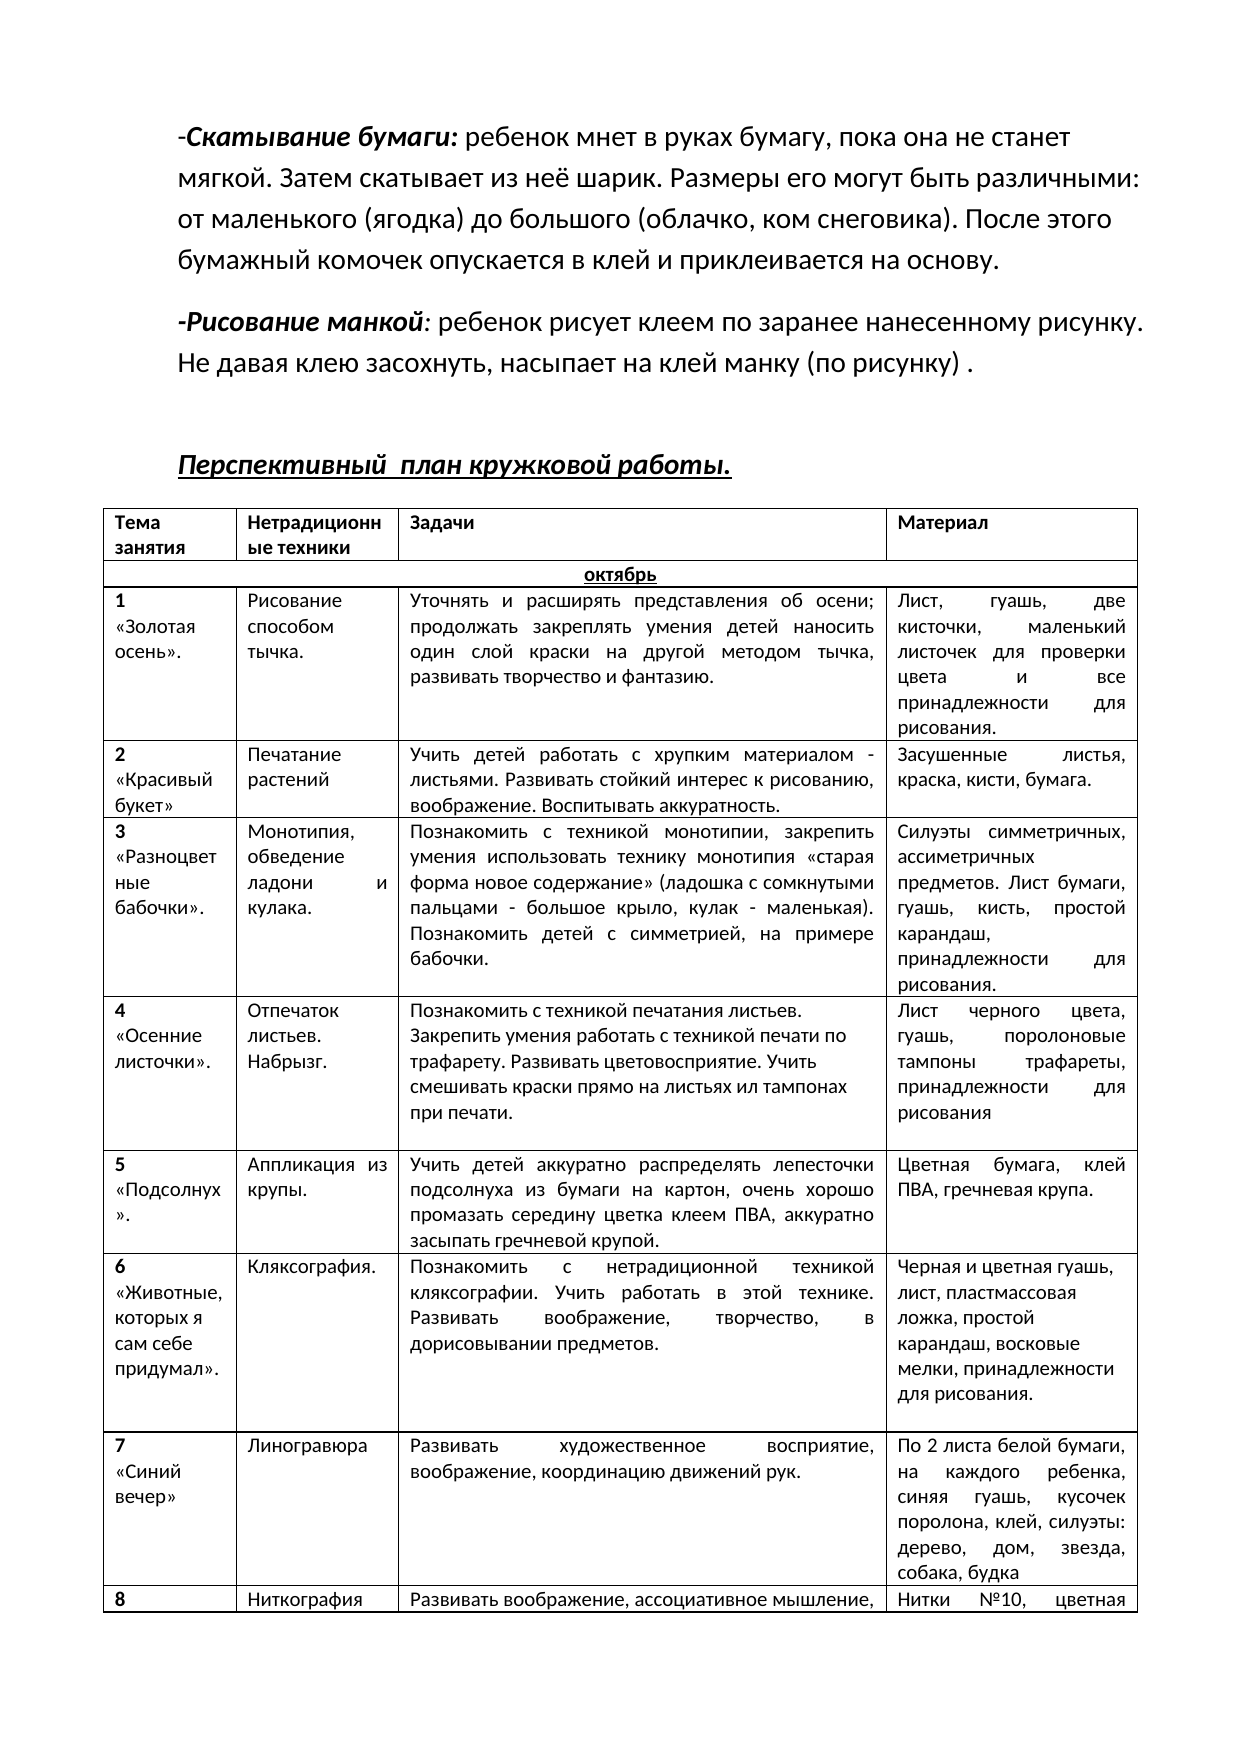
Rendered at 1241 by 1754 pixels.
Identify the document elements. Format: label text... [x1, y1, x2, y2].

table_cell Познакомить с техникой монотипии, закрепить умения использовать технику монотипия «старая форма новое содержание» (ладошка с сомкнутыми пальцами - большое крыло, кулак - маленькая). Познакомить детей с симметрией, на примере бабочки. [399, 818, 886, 996]
table_cell 4 «Осенние листочки». [104, 997, 236, 1150]
table_cell Цветная бумага, клей ПВА, гречневая крупа. [887, 1151, 1137, 1252]
table_cell 5 «Подсолнух». [104, 1151, 236, 1252]
table_cell Уточнять и расширять представления об осени; продолжать закреплять умения детей наносить один слой краски на другой методом тычка, развивать творчество и фантазию. [399, 588, 886, 740]
table_cell Аппликация из крупы. [237, 1151, 398, 1252]
table_cell 3 «Разноцветные бабочки». [104, 818, 236, 996]
table_header Материал [887, 509, 1137, 560]
table_cell октябрь [104, 561, 1137, 586]
table_header Нетрадиционные техники [237, 509, 398, 560]
text -Рисование манкой: ребенок рисует клеем по заранее нанесенному рисунку. Не давая клею засохнуть, насыпает на клей манку (по рисунку) . [177, 303, 1152, 379]
table_header Задачи [399, 509, 886, 560]
table_cell По 2 листа белой бумаги, на каждого ребенка, синяя гуашь, кусочек поролона, клей, силуэты: дерево, дом, звезда, собака, будка [887, 1433, 1137, 1585]
table_cell 8 «Загадки» [104, 1586, 236, 1611]
table_cell Учить детей работать с хрупким материалом - листьями. Развивать стойкий интерес к рисованию, воображение. Воспитывать аккуратность. [399, 741, 886, 817]
table_cell 7 «Синий вечер» [104, 1433, 236, 1585]
table_cell Ниткография [237, 1586, 398, 1611]
text -Скатывание бумаги: ребенок мнет в руках бумагу, пока она не станет мягкой. Затем скатывает из неё шарик. Размеры его могут быть различными: от маленького (ягодка) до большого (облачко, ком снеговика). После этого бумажный комочек опускается в клей и приклеивается на основу. [177, 118, 1152, 277]
table_cell Рисование способом тычка. [237, 588, 398, 740]
table_cell Засушенные листья, краска, кисти, бумага. [887, 741, 1137, 817]
table_cell 6 «Животные, которых я сам себе придумал». [104, 1254, 236, 1431]
table_cell Линогравюра [237, 1433, 398, 1585]
table_cell 2 «Красивый букет» [104, 741, 236, 817]
table_cell Познакомить с техникой печатания листьев. Закрепить умения работать с техникой печати по трафарету. Развивать цветовосприятие. Учить смешивать краски прямо на листьях ил тампонах при печати. [399, 997, 886, 1150]
table_cell Отпечаток листьев. Набрызг. [237, 997, 398, 1150]
table_cell Монотипия, обведение ладони и кулака. [237, 818, 398, 996]
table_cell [887, 1586, 1137, 1611]
table_cell Познакомить с нетрадиционной техникой кляксографии. Учить работать в этой технике. Развивать воображение, творчество, в дорисовывании предметов. [399, 1254, 886, 1431]
table_cell Лист, гуашь, две кисточки, маленький листочек для проверки цвета и все принадлежности для рисования. [887, 588, 1137, 740]
text Перспективный план кружковой работы. [177, 405, 1152, 482]
table_cell Кляксография. [237, 1254, 398, 1431]
table_cell Силуэты симметричных, ассиметричных предметов. Лист бумаги, гуашь, кисть, простой карандаш, принадлежности для рисования. [887, 818, 1137, 996]
table_cell Учить детей аккуратно распределять лепесточки подсолнуха из бумаги на картон, очень хорошо промазать середину цветка клеем ПВА, аккуратно засыпать гречневой крупой. [399, 1151, 886, 1252]
table_cell Развивать художественное восприятие, воображение, координацию движений рук. [399, 1433, 886, 1585]
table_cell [399, 1586, 886, 1611]
table_header Тема занятия [104, 509, 236, 560]
table_cell Черная и цветная гуашь, лист, пластмассовая ложка, простой карандаш, восковые мелки, принадлежности для рисования. [887, 1254, 1137, 1431]
table_cell 1 «Золотая осень». [104, 588, 236, 740]
table_cell Лист черного цвета, гуашь, поролоновые тампоны трафареты, принадлежности для рисования [887, 997, 1137, 1150]
table_cell Печатание растений [237, 741, 398, 817]
